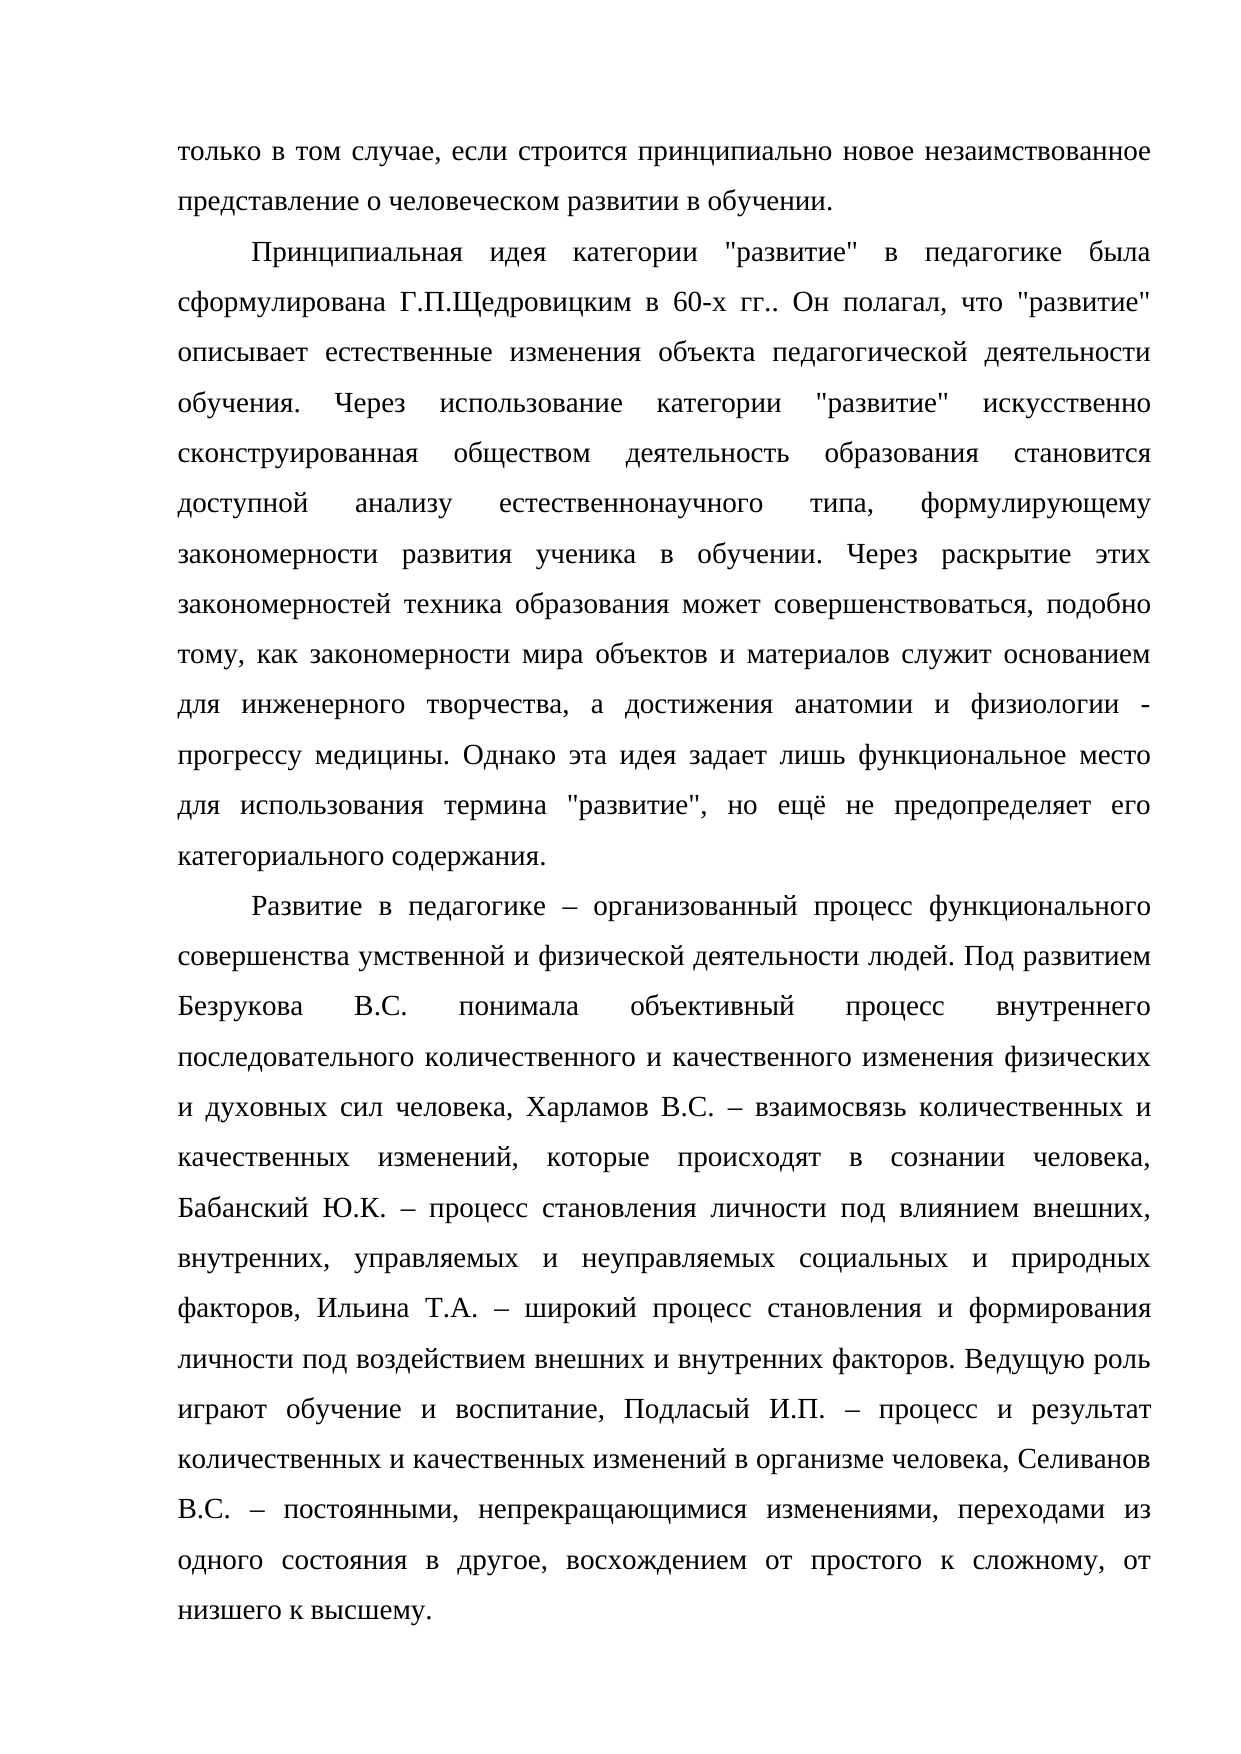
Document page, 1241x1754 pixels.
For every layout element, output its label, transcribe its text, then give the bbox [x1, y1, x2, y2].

text Развитие в педагогике – организованный процесс функционального совершенства умственной и физической деятельности людей. Под развитием Безрукова В.С. понимала объективный процесс внутреннего последовательного количественного и качественного изменения физических и духовных сил человека, Харламов В.С. – взаимосвязь количественных и качественных изменений, которые происходят в сознании человека, Бабанский Ю.К. – процесс становления личности под влиянием внешних, внутренних, управляемых и неуправляемых социальных и природных факторов, Ильина Т.А. – широкий процесс становления и формирования личности под воздействием внешних и внутренних факторов. Ведущую роль играют обучение и воспитание, Подласый И.П. – процесс и результат количественных и качественных изменений в организме человека, Селиванов В.С. – постоянными, непрекращающимися изменениями, переходами из одного состояния в другое, восхождением от простого к сложному, от низшего к высшему. [177, 888, 1152, 1626]
text Принципиальная идея категории "развитие" в педагогике была сформулирована Г.П.Щедровицким в 60-х гг.. Он полагал, что "развитие" описывает естественные изменения объекта педагогической деятельности обучения. Через использование категории "развитие" искусственно сконструированная обществом деятельность образования становится доступной анализу естественнонаучного типа, формулирующему закономерности развития ученика в обучении. Через раскрытие этих закономерностей техника образования может совершенствоваться, подобно тому, как закономерности мира объектов и материалов служит основанием для инженерного творчества, а достижения анатомии и физиологии - прогрессу медицины. Однако эта идея задает лишь функциональное место для использования термина "развитие", но ещё не предопределяет его категориального содержания. [177, 234, 1152, 871]
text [177, 133, 1152, 217]
